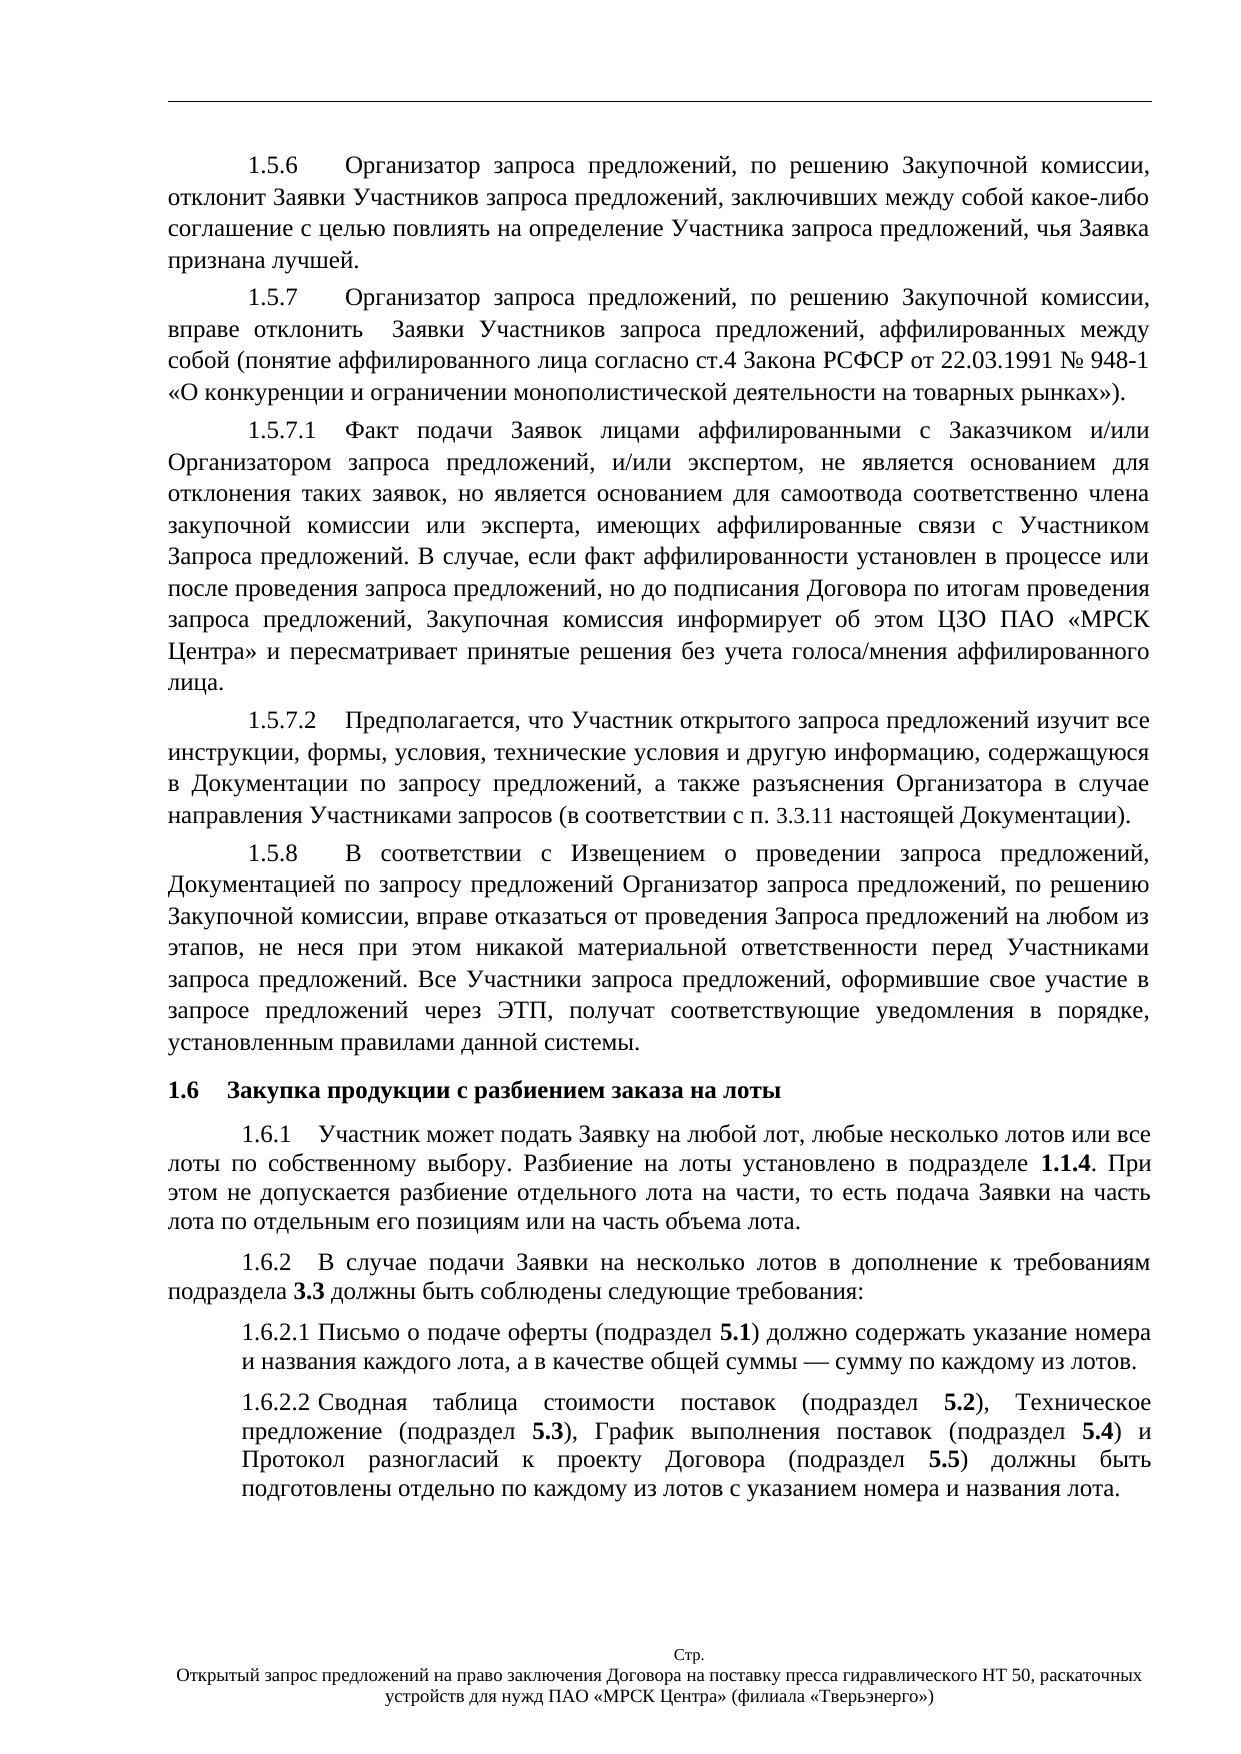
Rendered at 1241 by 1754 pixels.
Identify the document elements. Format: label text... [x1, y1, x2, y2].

subtitle Участник может подать Заявку на любой лот, любые несколько лотов или все лоты по собственному выбору. Разбиение на лоты установлено в подразделе 1.1.4. При этом не допускается разбиение отдельного лота на части, то есть подача Заявки на часть лота по отдельным его позициям или на часть объема лота. [168, 1119, 1152, 1234]
subtitle Сводная таблица стоимости поставок (подраздел 5.2), Техническое предложение (подраздел 5.3), График выполнения поставок (подраздел 5.4) и Протокол разногласий к проекту Договора (подраздел 5.5) должны быть подготовлены отдельно по каждому из лотов с указанием номера и названия лота. [241, 1387, 1152, 1502]
list Организатор запроса предложений, по решению Закупочной комиссии, вправе отклонить Заявки Участников запроса предложений, аффилированных между собой (понятие аффилированного лица согласно ст.4 Закона РСФСР от 22.03.1991 № 948-1 «О конкуренции и ограничении монополистической деятельности на товарных рынках»). [168, 282, 1150, 406]
list Организатор запроса предложений, по решению Закупочной комиссии, отклонит Заявки Участников запроса предложений, заключивших между собой какое-либо соглашение с целью повлиять на определение Участника запроса предложений, чья Заявка признана лучшей. [168, 150, 1150, 273]
list Факт подачи Заявок лицами аффилированными с Заказчиком и/или Организатором запроса предложений, и/или экспертом, не является основанием для отклонения таких заявок, но является основанием для самоотвода соответственно члена закупочной комиссии или эксперта, имеющих аффилированные связи с Участником Запроса предложений. В случае, если факт аффилированности установлен в процессе или после проведения запроса предложений, но до подписания Договора по итогам проведения запроса предложений, Закупочная комиссия информирует об этом ЦЗО ПАО «МРСК Центра» и пересматривает принятые решения без учета голоса/мнения аффилированного лица. [168, 415, 1150, 696]
list В соответствии с Извещением о проведении запроса предложений, Документацией по запросу предложений Организатор запроса предложений, по решению Закупочной комиссии, вправе отказаться от проведения Запроса предложений на любом из этапов, не неся при этом никакой материальной ответственности перед Участниками запроса предложений. Все Участники запроса предложений, оформившие свое участие в запросе предложений через ЭТП, получат соответствующие уведомления в порядке, установленным правилами данной системы. [168, 838, 1150, 1056]
list Предполагается, что Участник открытого запроса предложений изучит все инструкции, формы, условия, технические условия и другую информацию, содержащуюся в Документации по запросу предложений, а также разъяснения Организатора в случае направления Участниками запросов (в соответствии с п. 3.3.11 настоящей Документации). [168, 705, 1150, 829]
subtitle Письмо о подаче оферты (подраздел 5.1) должно содержать указание номера и названия каждого лота, а в качестве общей суммы — сумму по каждому из лотов. [241, 1317, 1152, 1374]
subtitle В случае подачи Заявки на несколько лотов в дополнение к требованиям подраздела 3.3 должны быть соблюдены следующие требования: [168, 1247, 1152, 1304]
subtitle Закупка продукции с разбиением заказа на лоты [168, 1075, 1152, 1104]
